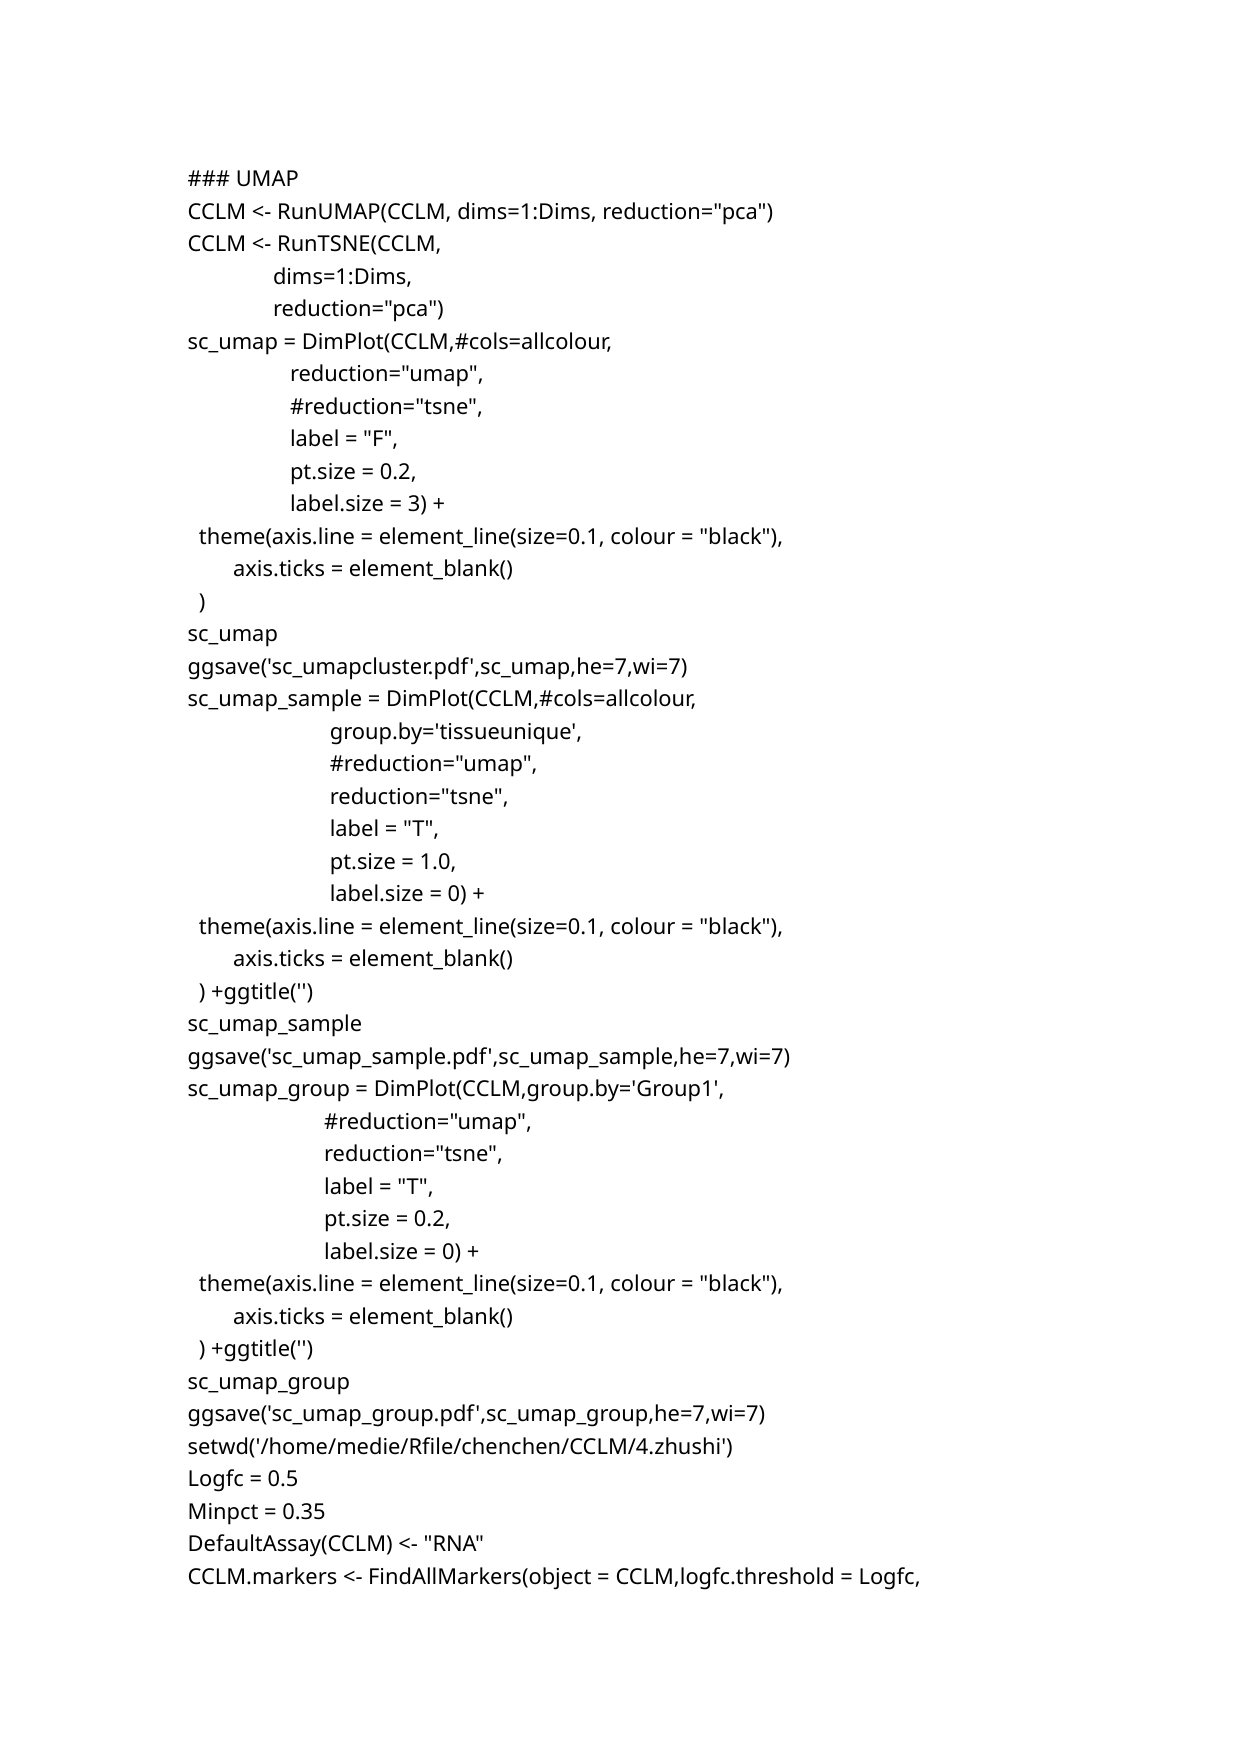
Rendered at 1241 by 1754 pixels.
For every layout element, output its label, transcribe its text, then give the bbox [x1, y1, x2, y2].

text ) [187, 584, 1053, 617]
text label.size = 0) + [187, 877, 1053, 909]
text ### UMAP [187, 162, 1053, 194]
text ggsave('sc_umap_group.pdf',sc_umap_group,he=7,wi=7) [187, 1397, 1053, 1429]
text theme(axis.line = element_line(size=0.1, colour = "black"), [187, 909, 1053, 942]
text label = "T", [187, 1169, 1053, 1202]
text #reduction="umap", [187, 1104, 1053, 1137]
text sc_umap_group = DimPlot(CCLM,group.by='Group1', [187, 1072, 1053, 1104]
text DefaultAssay(CCLM) <- "RNA" [187, 1527, 1053, 1559]
text ) +ggtitle('') [187, 1332, 1053, 1364]
text label.size = 3) + [187, 487, 1053, 519]
text pt.size = 0.2, [187, 1202, 1053, 1234]
text label = "F", [187, 422, 1053, 454]
text setwd('/home/medie/Rfile/chenchen/CCLM/4.zhushi') [187, 1429, 1053, 1462]
text pt.size = 0.2, [187, 454, 1053, 487]
text CCLM <- RunUMAP(CCLM, dims=1:Dims, reduction="pca") [187, 194, 1053, 227]
text ) +ggtitle('') [187, 974, 1053, 1007]
text sc_umap_sample [187, 1007, 1053, 1039]
text label = "T", [187, 812, 1053, 844]
text pt.size = 1.0, [187, 844, 1053, 877]
text CCLM.markers <- FindAllMarkers(object = CCLM,logfc.threshold = Logfc, [187, 1559, 1053, 1592]
text ggsave('sc_umapcluster.pdf',sc_umap,he=7,wi=7) [187, 649, 1053, 682]
text theme(axis.line = element_line(size=0.1, colour = "black"), [187, 519, 1053, 552]
text reduction="tsne", [187, 1137, 1053, 1169]
text sc_umap_group [187, 1364, 1053, 1397]
text #reduction="umap", [187, 747, 1053, 779]
text reduction="tsne", [187, 779, 1053, 812]
text label.size = 0) + [187, 1234, 1053, 1267]
text dims=1:Dims, [187, 259, 1053, 292]
text sc_umap_sample = DimPlot(CCLM,#cols=allcolour, [187, 682, 1053, 714]
text Logfc = 0.5 [187, 1462, 1053, 1494]
text theme(axis.line = element_line(size=0.1, colour = "black"), [187, 1267, 1053, 1299]
text sc_umap [187, 617, 1053, 649]
text group.by='tissueunique', [187, 714, 1053, 747]
text sc_umap = DimPlot(CCLM,#cols=allcolour, [187, 324, 1053, 357]
text axis.ticks = element_blank() [187, 552, 1053, 584]
text #reduction="tsne", [187, 389, 1053, 422]
text axis.ticks = element_blank() [187, 1299, 1053, 1332]
text reduction="umap", [187, 357, 1053, 389]
text CCLM <- RunTSNE(CCLM, [187, 227, 1053, 259]
text axis.ticks = element_blank() [187, 942, 1053, 974]
text reduction="pca") [187, 292, 1053, 324]
text Minpct = 0.35 [187, 1494, 1053, 1527]
text ggsave('sc_umap_sample.pdf',sc_umap_sample,he=7,wi=7) [187, 1039, 1053, 1072]
